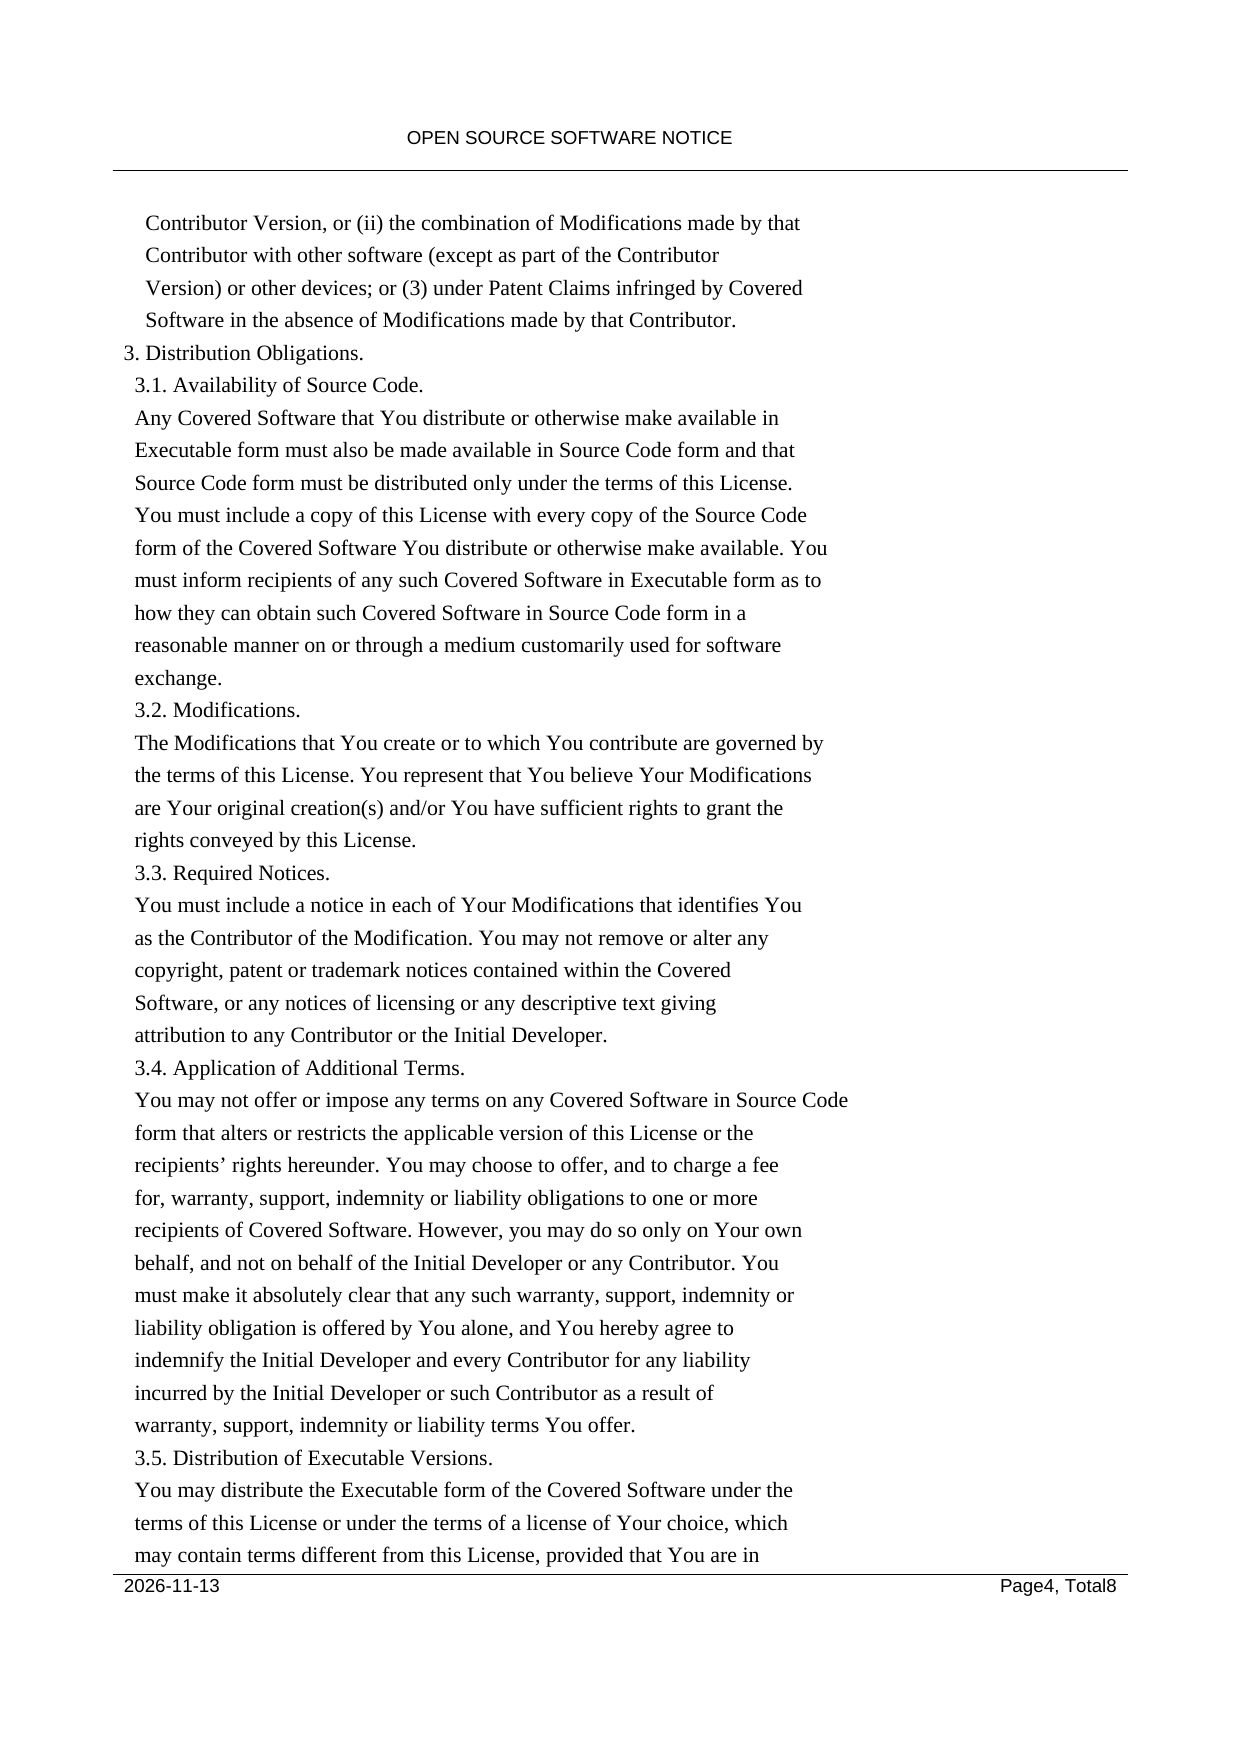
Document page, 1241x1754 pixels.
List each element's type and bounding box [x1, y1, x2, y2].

text [112, 206, 1128, 1571]
